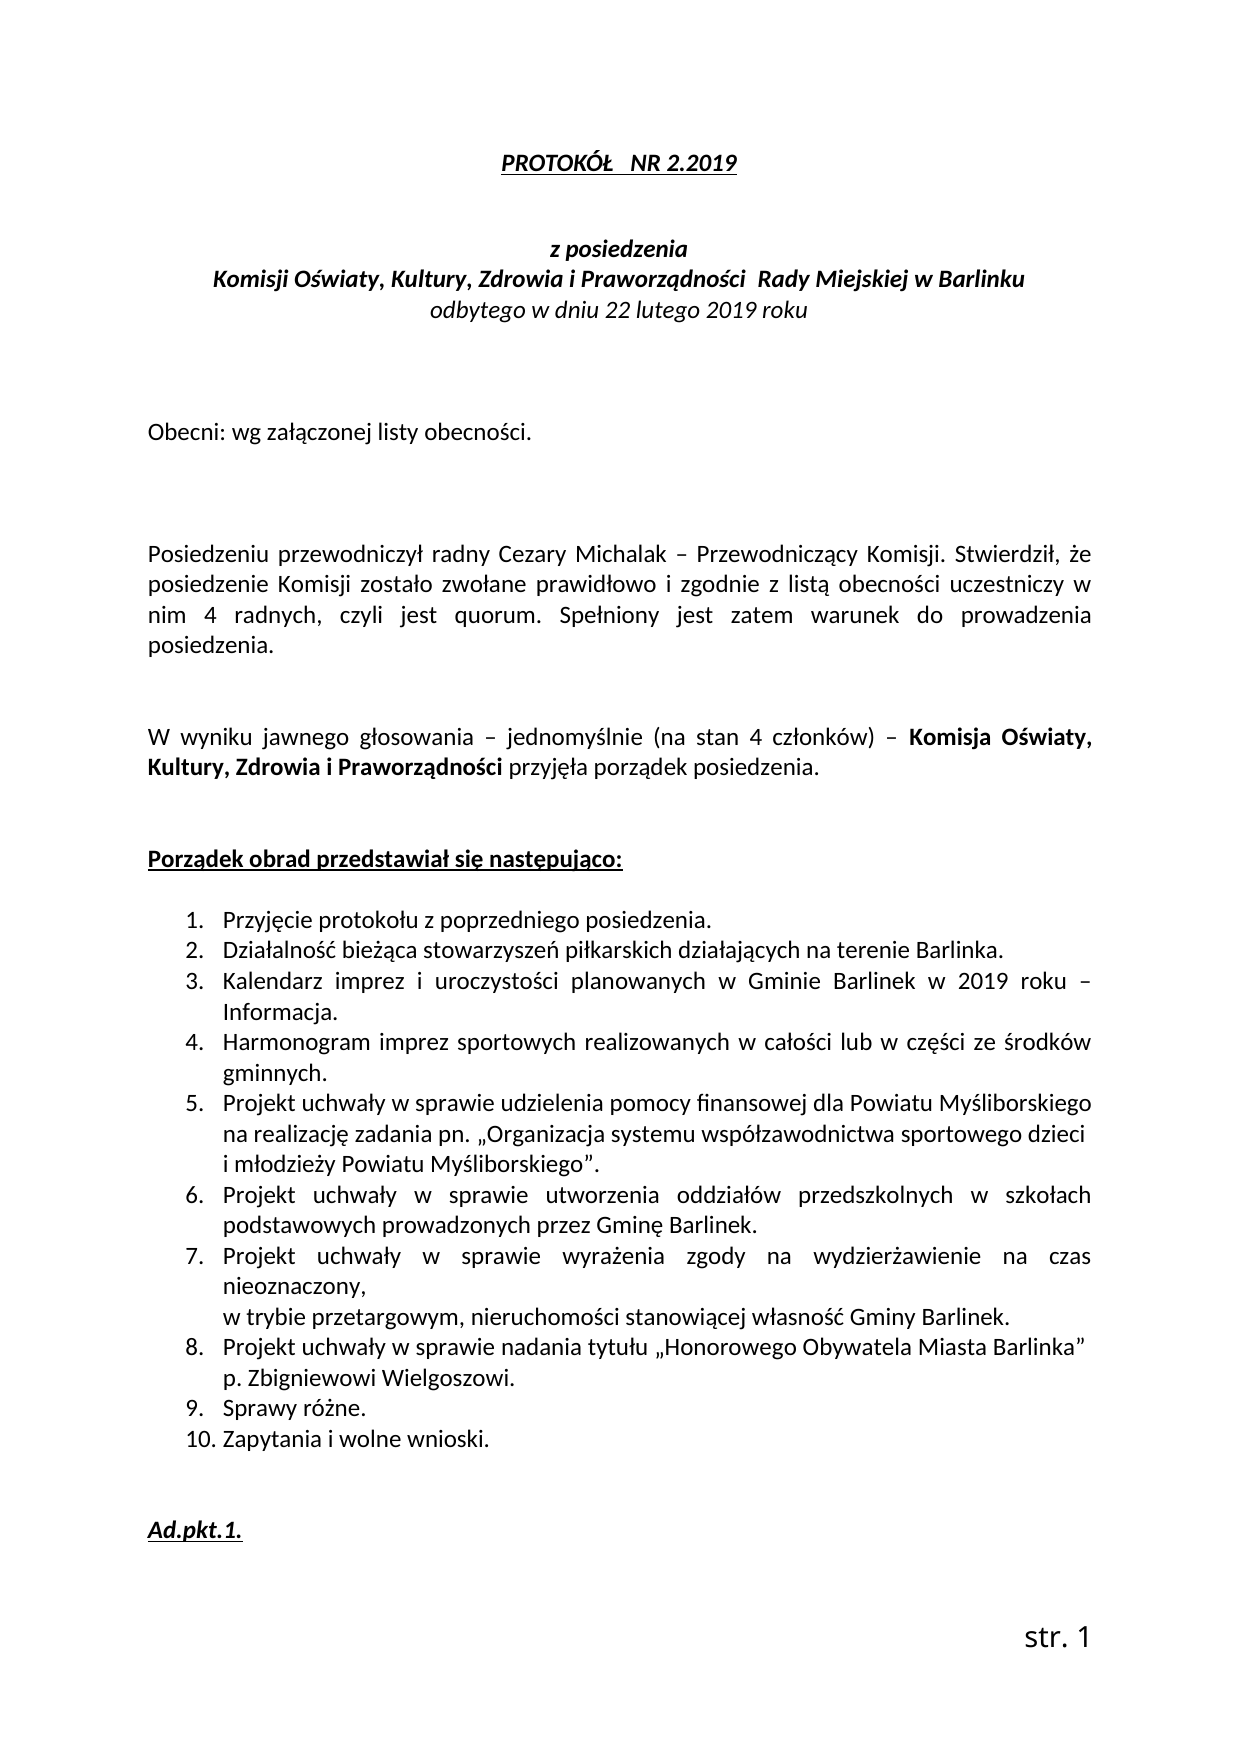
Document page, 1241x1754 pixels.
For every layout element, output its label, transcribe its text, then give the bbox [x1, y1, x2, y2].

list Zapytania i wolne wnioski. [185, 1423, 1093, 1453]
list Harmonogram imprez sportowych realizowanych w całości lub w części ze środków gminnych. [185, 1026, 1093, 1087]
list Sprawy różne. [185, 1392, 1093, 1423]
text Porządek obrad przedstawiał się następująco: [148, 843, 1093, 874]
list Przyjęcie protokołu z poprzedniego posiedzenia. [185, 904, 1093, 935]
list Kalendarz imprez i uroczystości planowanych w Gminie Barlinek w 2019 roku – Informacja. [185, 965, 1093, 1026]
text Posiedzeniu przewodniczył radny Cezary Michalak – Przewodniczący Komisji. Stwierdził, że posiedzenie Komisji zostało zwołane prawidłowo i zgodnie z listą obecności uczestniczy w nim 4 radnych, czyli jest quorum. Spełniony jest zatem warunek do prowadzenia posiedzenia. [148, 538, 1093, 660]
list Projekt uchwały w sprawie nadania tytułu „Honorowego Obywatela Miasta Barlinka” p. Zbigniewowi Wielgoszowi. [185, 1331, 1093, 1392]
text Obecni: wg załączonej listy obecności. [148, 416, 1093, 446]
text z posiedzenia [148, 233, 1093, 263]
text W wyniku jawnego głosowania – jednomyślnie (na stan 4 członków) – Komisja Oświaty, Kultury, Zdrowia i Praworządności przyjęła porządek posiedzenia. [148, 721, 1093, 782]
list Projekt uchwały w sprawie udzielenia pomocy finansowej dla Powiatu Myśliborskiego na realizację zadania pn. „Organizacja systemu współzawodnictwa sportowego dzieci i młodzieży Powiatu Myśliborskiego”. [185, 1087, 1093, 1179]
text odbytego w dniu 22 lutego 2019 roku [148, 294, 1093, 324]
list Działalność bieżąca stowarzyszeń piłkarskich działających na terenie Barlinka. [185, 935, 1093, 965]
list Projekt uchwały w sprawie wyrażenia zgody na wydzierżawienie na czas nieoznaczony, w trybie przetargowym, nieruchomości stanowiącej własność Gminy Barlinek. [185, 1240, 1093, 1331]
list Projekt uchwały w sprawie utworzenia oddziałów przedszkolnych w szkołach podstawowych prowadzonych przez Gminę Barlinek. [185, 1179, 1093, 1240]
subtitle PROTOKÓŁ NR 2.2019 [148, 148, 1093, 178]
text Komisji Oświaty, Kultury, Zdrowia i Praworządności Rady Miejskiej w Barlinku [148, 263, 1093, 294]
text Ad.pkt.1. [148, 1514, 1093, 1545]
